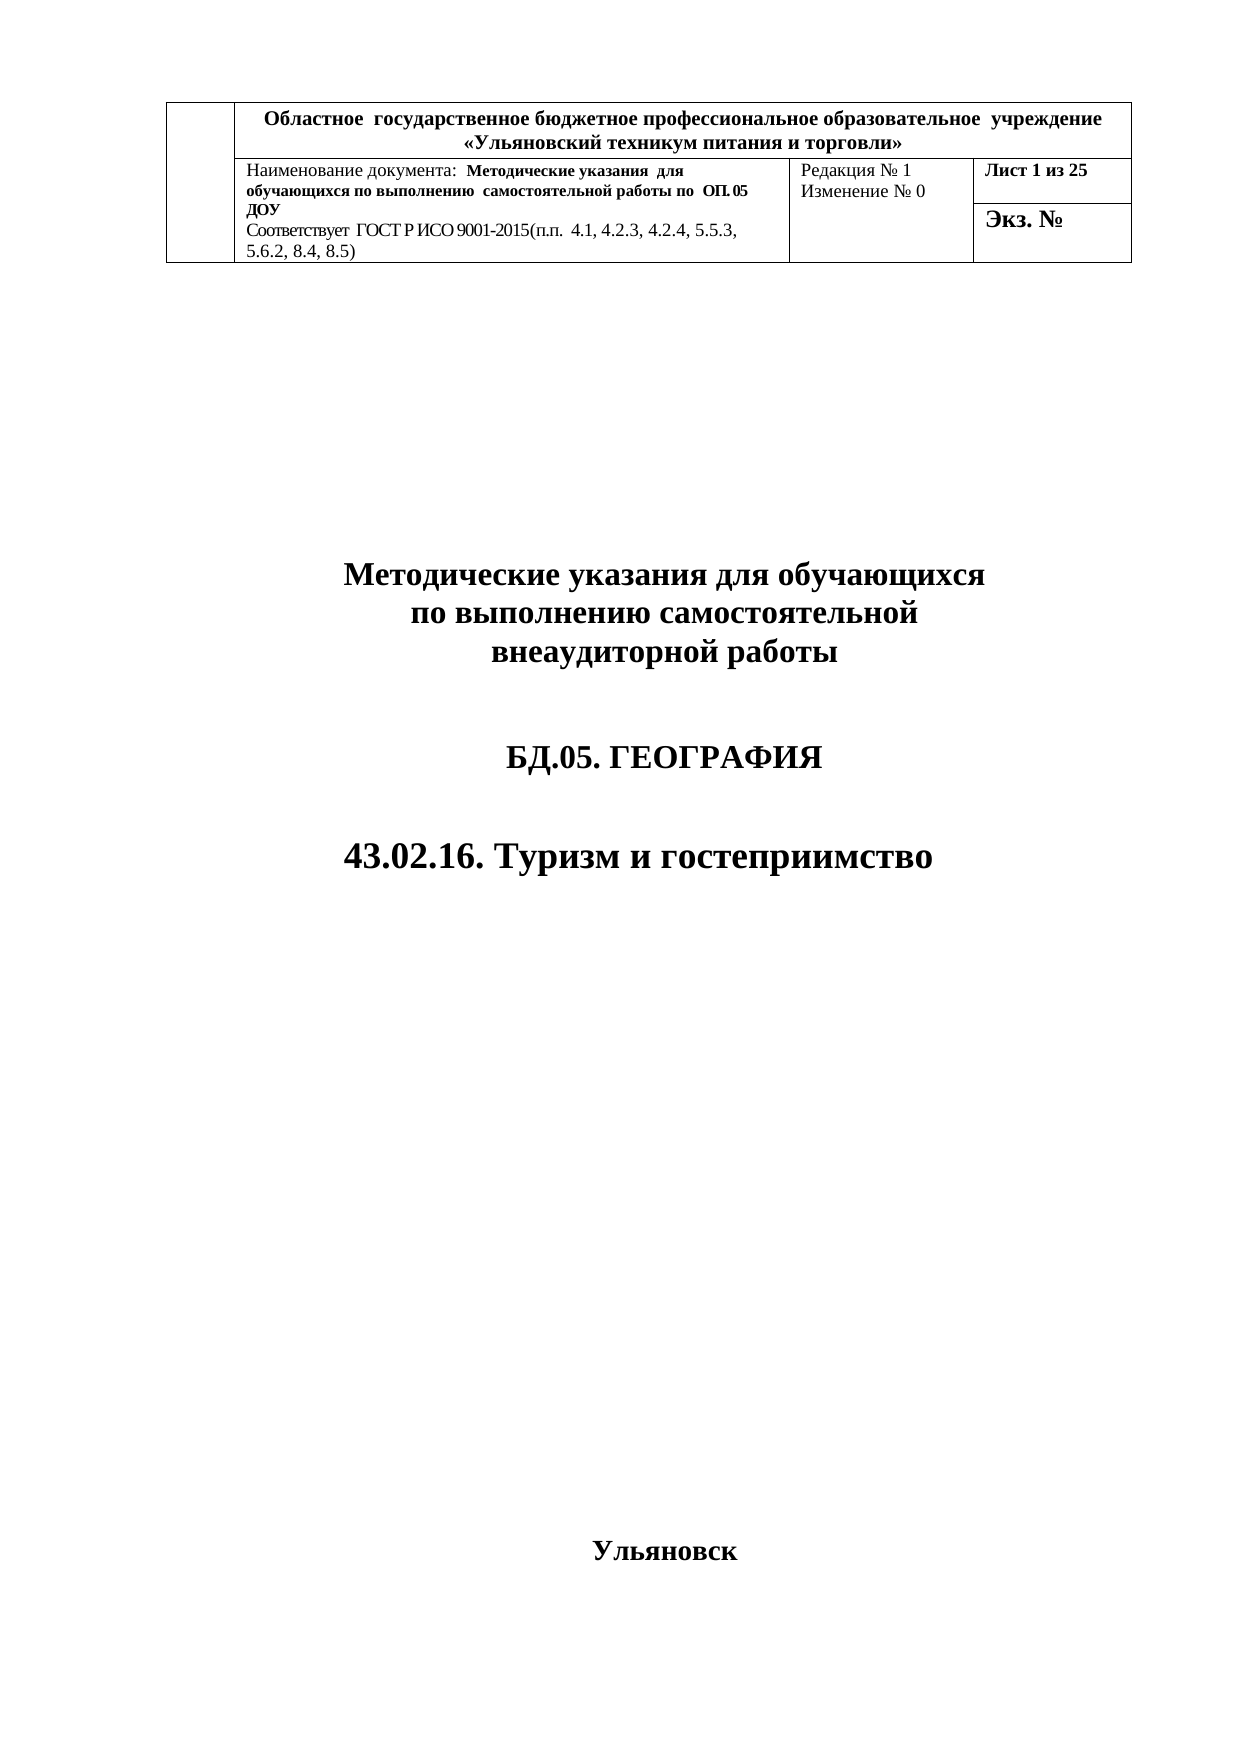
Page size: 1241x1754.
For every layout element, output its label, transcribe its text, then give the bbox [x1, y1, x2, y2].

text БД.05. ГЕОГРАФИЯ [229, 737, 1099, 776]
text по выполнению самостоятельной [177, 593, 1152, 631]
text 43.02.16. Туризм и гостеприимство [177, 833, 1099, 876]
text Ульяновск [177, 1533, 1152, 1566]
text Методические указания для обучающихся [177, 554, 1152, 593]
text внеаудиторной работы [177, 631, 1152, 669]
